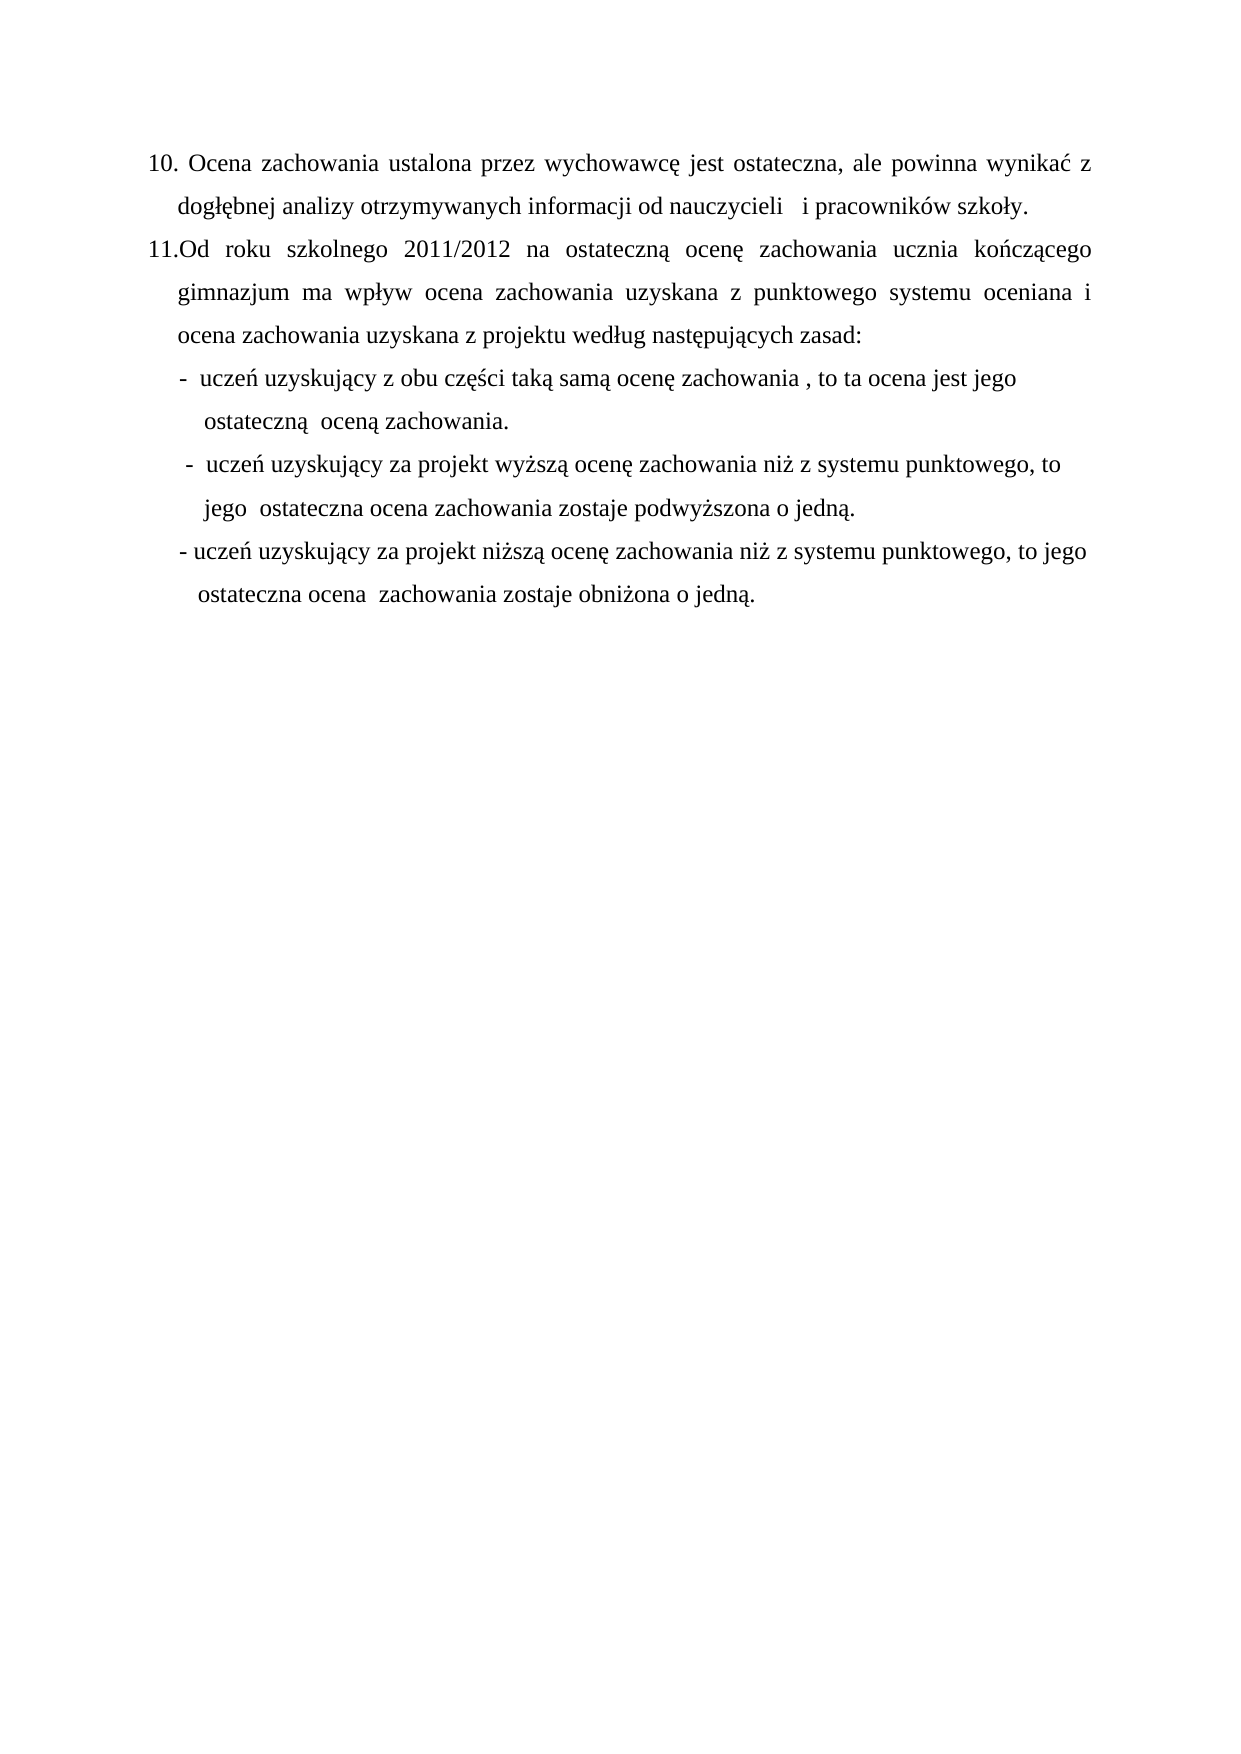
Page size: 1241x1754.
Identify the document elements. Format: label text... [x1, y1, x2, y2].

text jego ostateczna ocena zachowania zostaje podwyższona o jedną. [148, 493, 1092, 521]
text - uczeń uzyskujący za projekt wyższą ocenę zachowania niż z systemu punktowego, to [148, 449, 1092, 478]
text - uczeń uzyskujący za projekt niższą ocenę zachowania niż z systemu punktowego, to jego [148, 536, 1092, 564]
text ostateczna ocena zachowania zostaje obniżona o jedną. [148, 579, 1092, 608]
text ostateczną oceną zachowania. [148, 406, 1092, 435]
text 11.Od roku szkolnego 2011/2012 na ostateczną ocenę zachowania ucznia kończącego gimnazjum ma wpływ ocena zachowania uzyskana z punktowego systemu oceniana i ocena zachowania uzyskana z projektu według następujących zasad: [148, 234, 1092, 349]
text - uczeń uzyskujący z obu części taką samą ocenę zachowania , to ta ocena jest jego [148, 363, 1092, 392]
text 10. Ocena zachowania ustalona przez wychowawcę jest ostateczna, ale powinna wynikać z dogłębnej analizy otrzymywanych informacji od nauczycieli i pracowników szkoły. [148, 148, 1092, 219]
